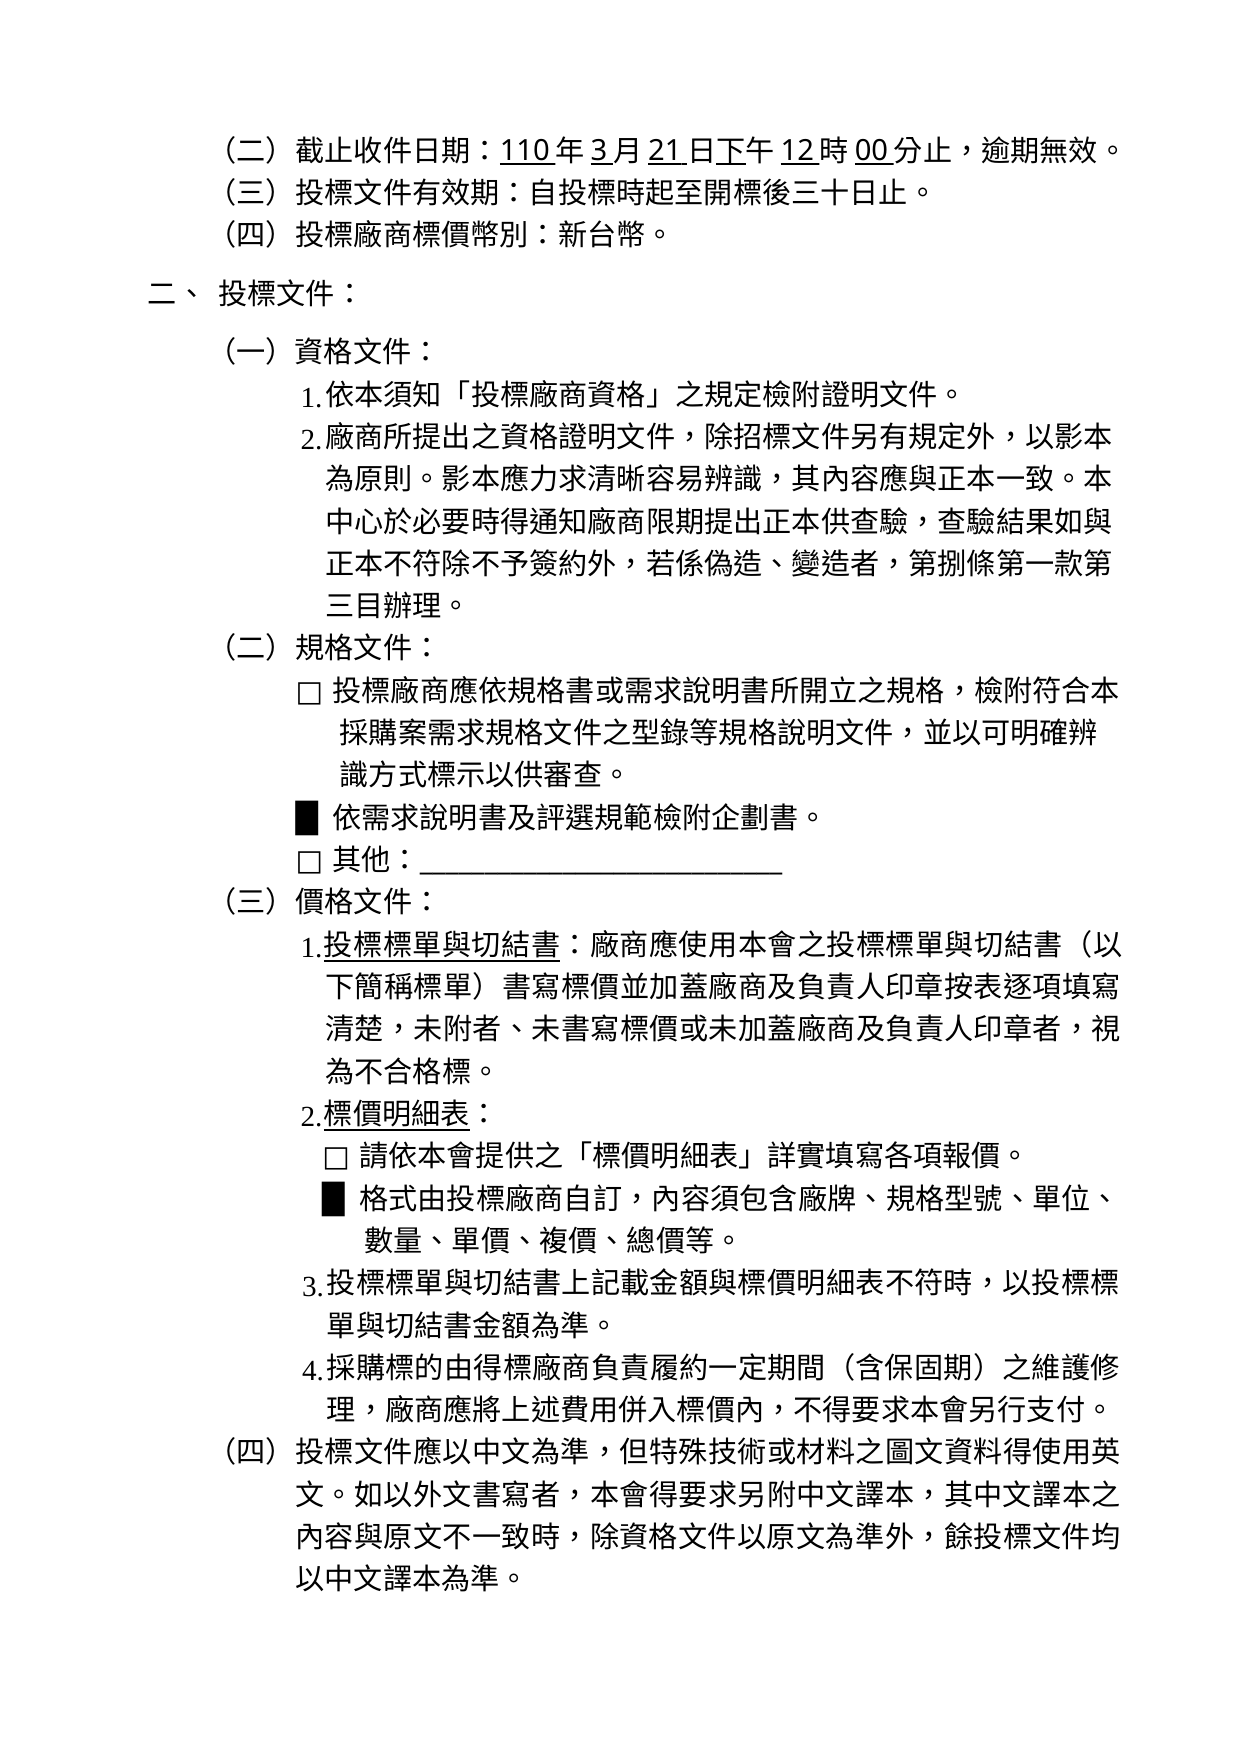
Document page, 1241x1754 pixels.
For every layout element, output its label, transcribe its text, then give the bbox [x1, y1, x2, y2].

list 價格文件： [207, 879, 1122, 921]
text □ 請依本會提供之「標價明細表」詳實填寫各項報價。 [118, 1133, 1122, 1175]
text □ 投標廠商應依規格書或需求說明書所開立之規格，檢附符合本採購案需求規格文件之型錄等規格說明文件，並以可明確辨識方式標示以供審查。 [295, 667, 1122, 794]
text █ 格式由投標廠商自訂，內容須包含廠牌、規格型號、單位、數量、單價、複價、總價等。 [322, 1175, 1122, 1260]
list 投標文件： [148, 254, 1122, 329]
list 標價明細表： [300, 1091, 1122, 1133]
list 投標標單與切結書上記載金額與標價明細表不符時，以投標標單與切結書金額為準。 [302, 1260, 1122, 1344]
text █ 依需求說明書及評選規範檢附企劃書。 [295, 794, 1122, 837]
list 採購標的由得標廠商負責履約一定期間（含保固期）之維護修理，廠商應將上述費用併入標價內，不得要求本會另行支付。 [302, 1344, 1122, 1429]
list 資格文件： [207, 329, 1122, 371]
list 投標文件應以中文為準，但特殊技術或材料之圖文資料得使用英文。如以外文書寫者，本會得要求另附中文譯本，其中文譯本之內容與原文不一致時，除資格文件以原文為準外，餘投標文件均以中文譯本為準。 [207, 1429, 1122, 1598]
list 投標標單與切結書：廠商應使用本會之投標標單與切結書（以下簡稱標單）書寫標價並加蓋廠商及負責人印章按表逐項填寫清楚，未附者、未書寫標價或未加蓋廠商及負責人印章者，視為不合格標。 [300, 921, 1122, 1091]
list 截止收件日期：110年3月21日下午12時00分止，逾期無效。 [207, 127, 1122, 169]
list 投標文件有效期：自投標時起至開標後三十日止。 [207, 169, 1122, 212]
list 廠商所提出之資格證明文件，除招標文件另有規定外，以影本為原則。影本應力求清晰容易辨識，其內容應與正本一致。本中心於必要時得通知廠商限期提出正本供查驗，查驗結果如與正本不符除不予簽約外，若係偽造、變造者，第捌條第一款第三目辦理。 [300, 413, 1122, 625]
list 投標廠商標價幣別：新台幣。 [207, 212, 1122, 254]
list 規格文件： [207, 625, 1122, 667]
list 依本須知「投標廠商資格」之規定檢附證明文件。 [300, 371, 1122, 413]
text □ 其他：____________________________ [295, 837, 1122, 879]
